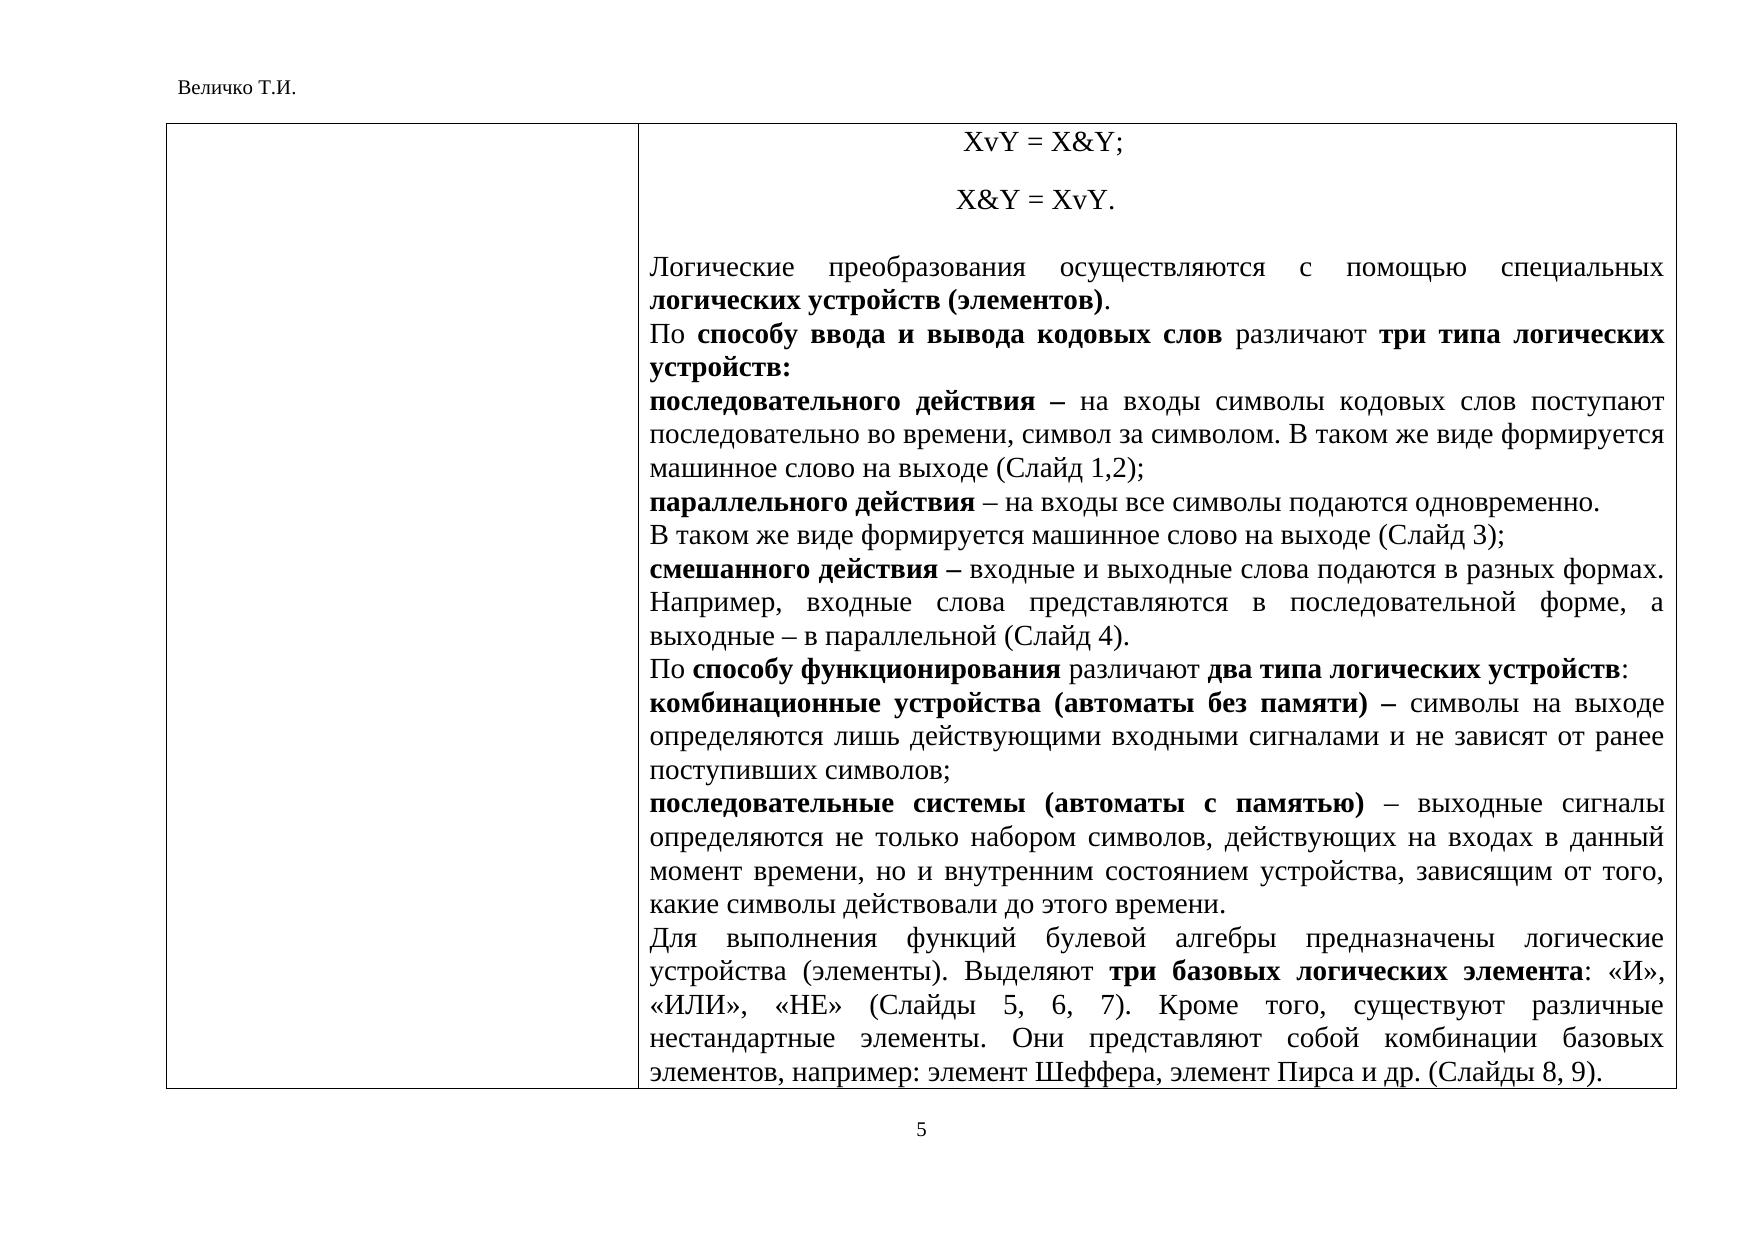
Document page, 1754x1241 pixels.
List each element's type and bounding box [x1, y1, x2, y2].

table_cell [167, 124, 638, 1087]
table_cell [639, 124, 1676, 1087]
